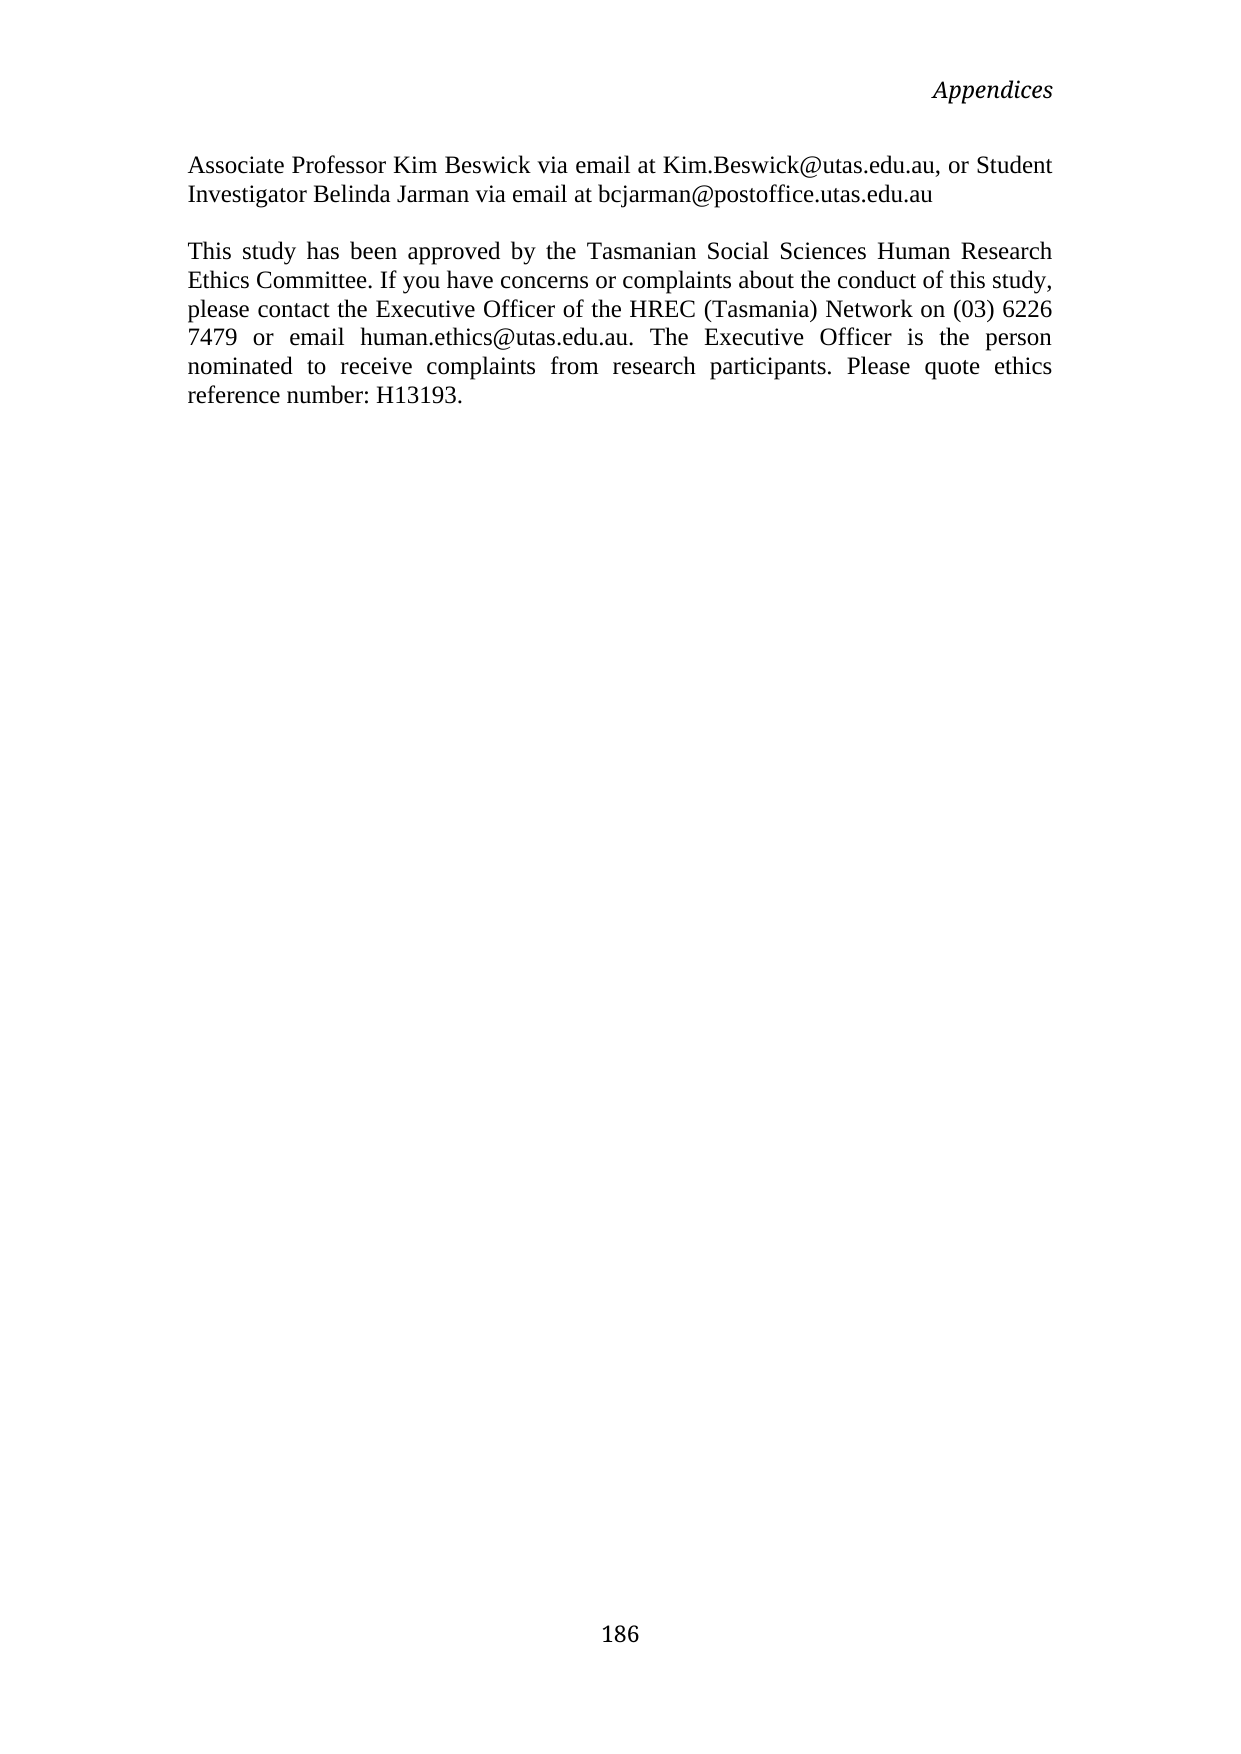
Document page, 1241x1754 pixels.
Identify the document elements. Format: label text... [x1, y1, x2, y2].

text This study has been approved by the Tasmanian Social Sciences Human Research Ethics Committee. If you have concerns or complaints about the conduct of this study, please contact the Executive Officer of the HREC (Tasmania) Network on (03) 6226 7479 or email human.ethics@utas.edu.au. The Executive Officer is the person nominated to receive complaints from research participants. Please quote ethics reference number: H13193. [187, 236, 1053, 409]
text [187, 150, 1053, 207]
